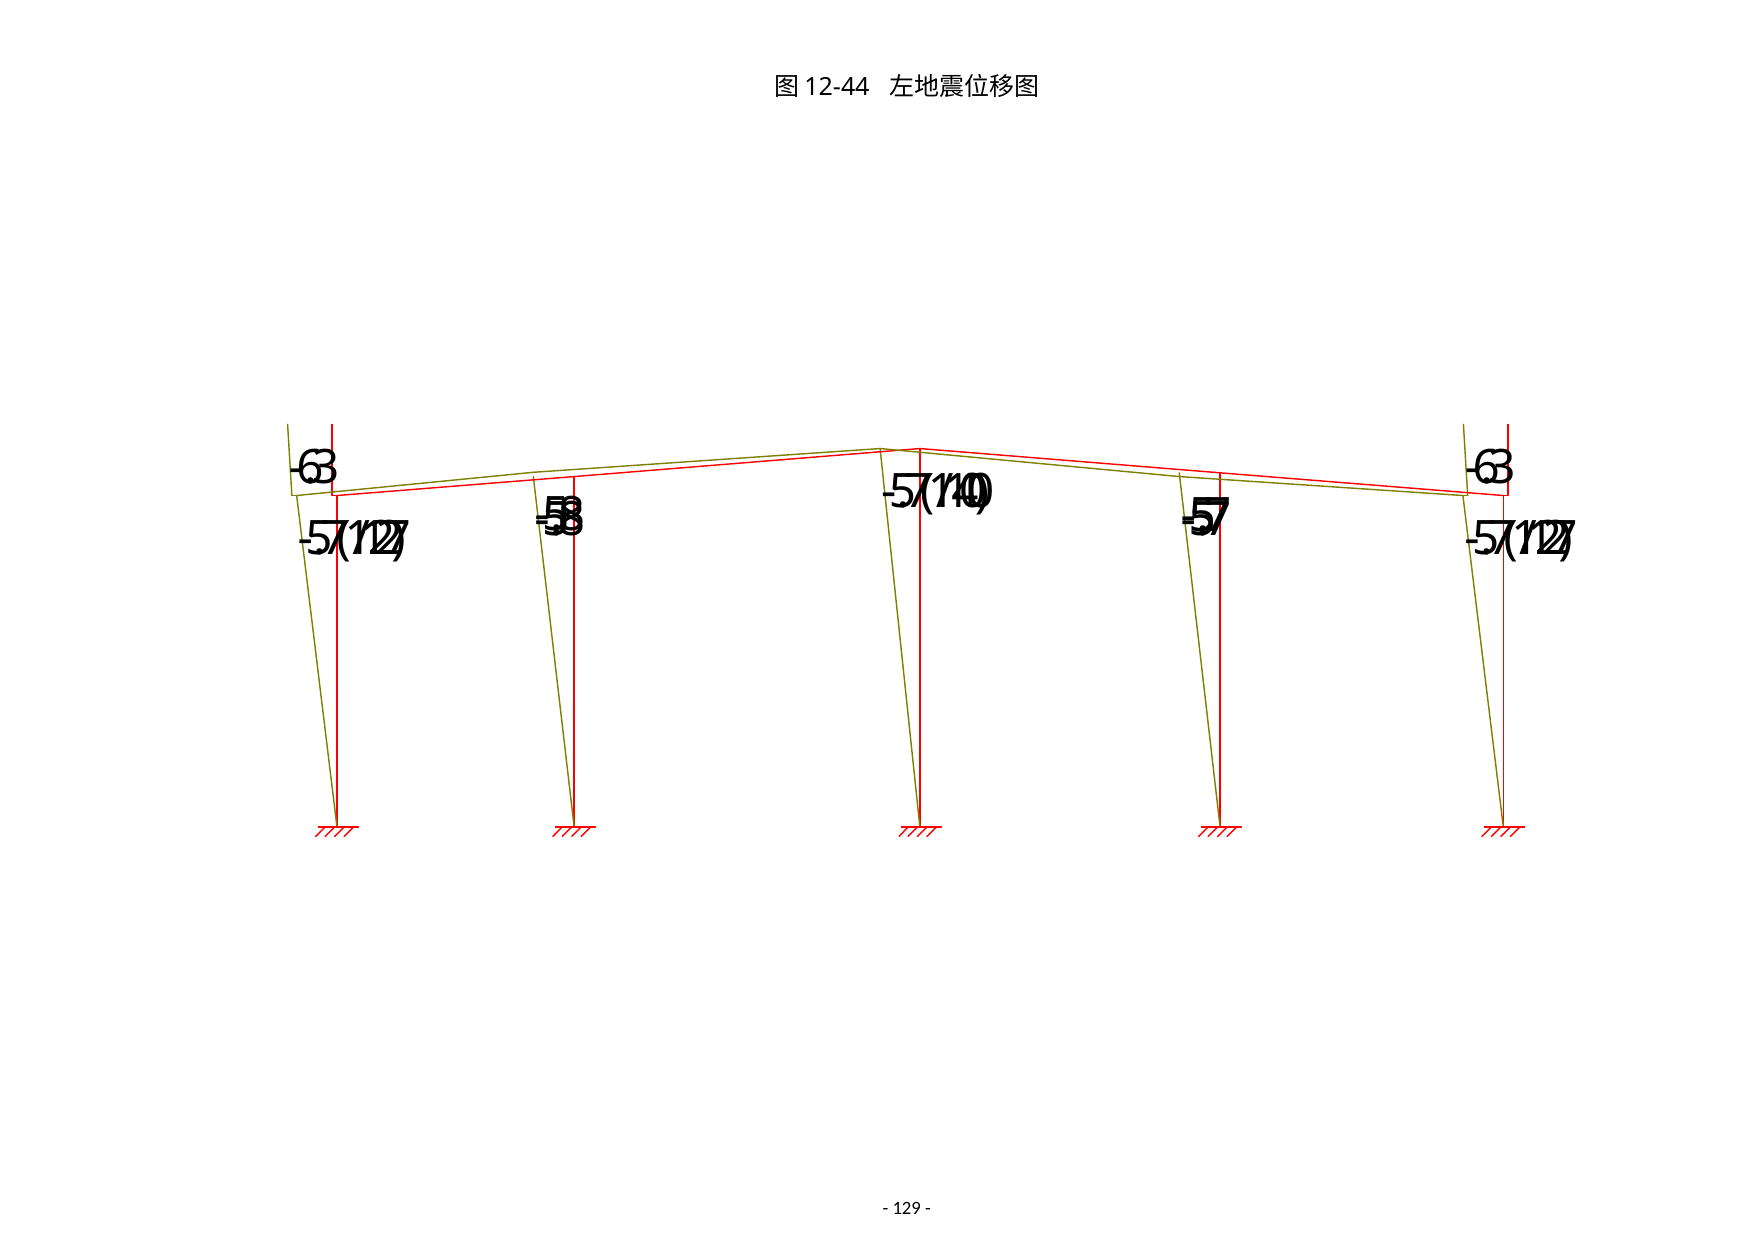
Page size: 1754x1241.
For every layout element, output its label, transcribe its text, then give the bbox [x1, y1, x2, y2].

text 图12-44 左地震位移图 [148, 61, 1665, 108]
